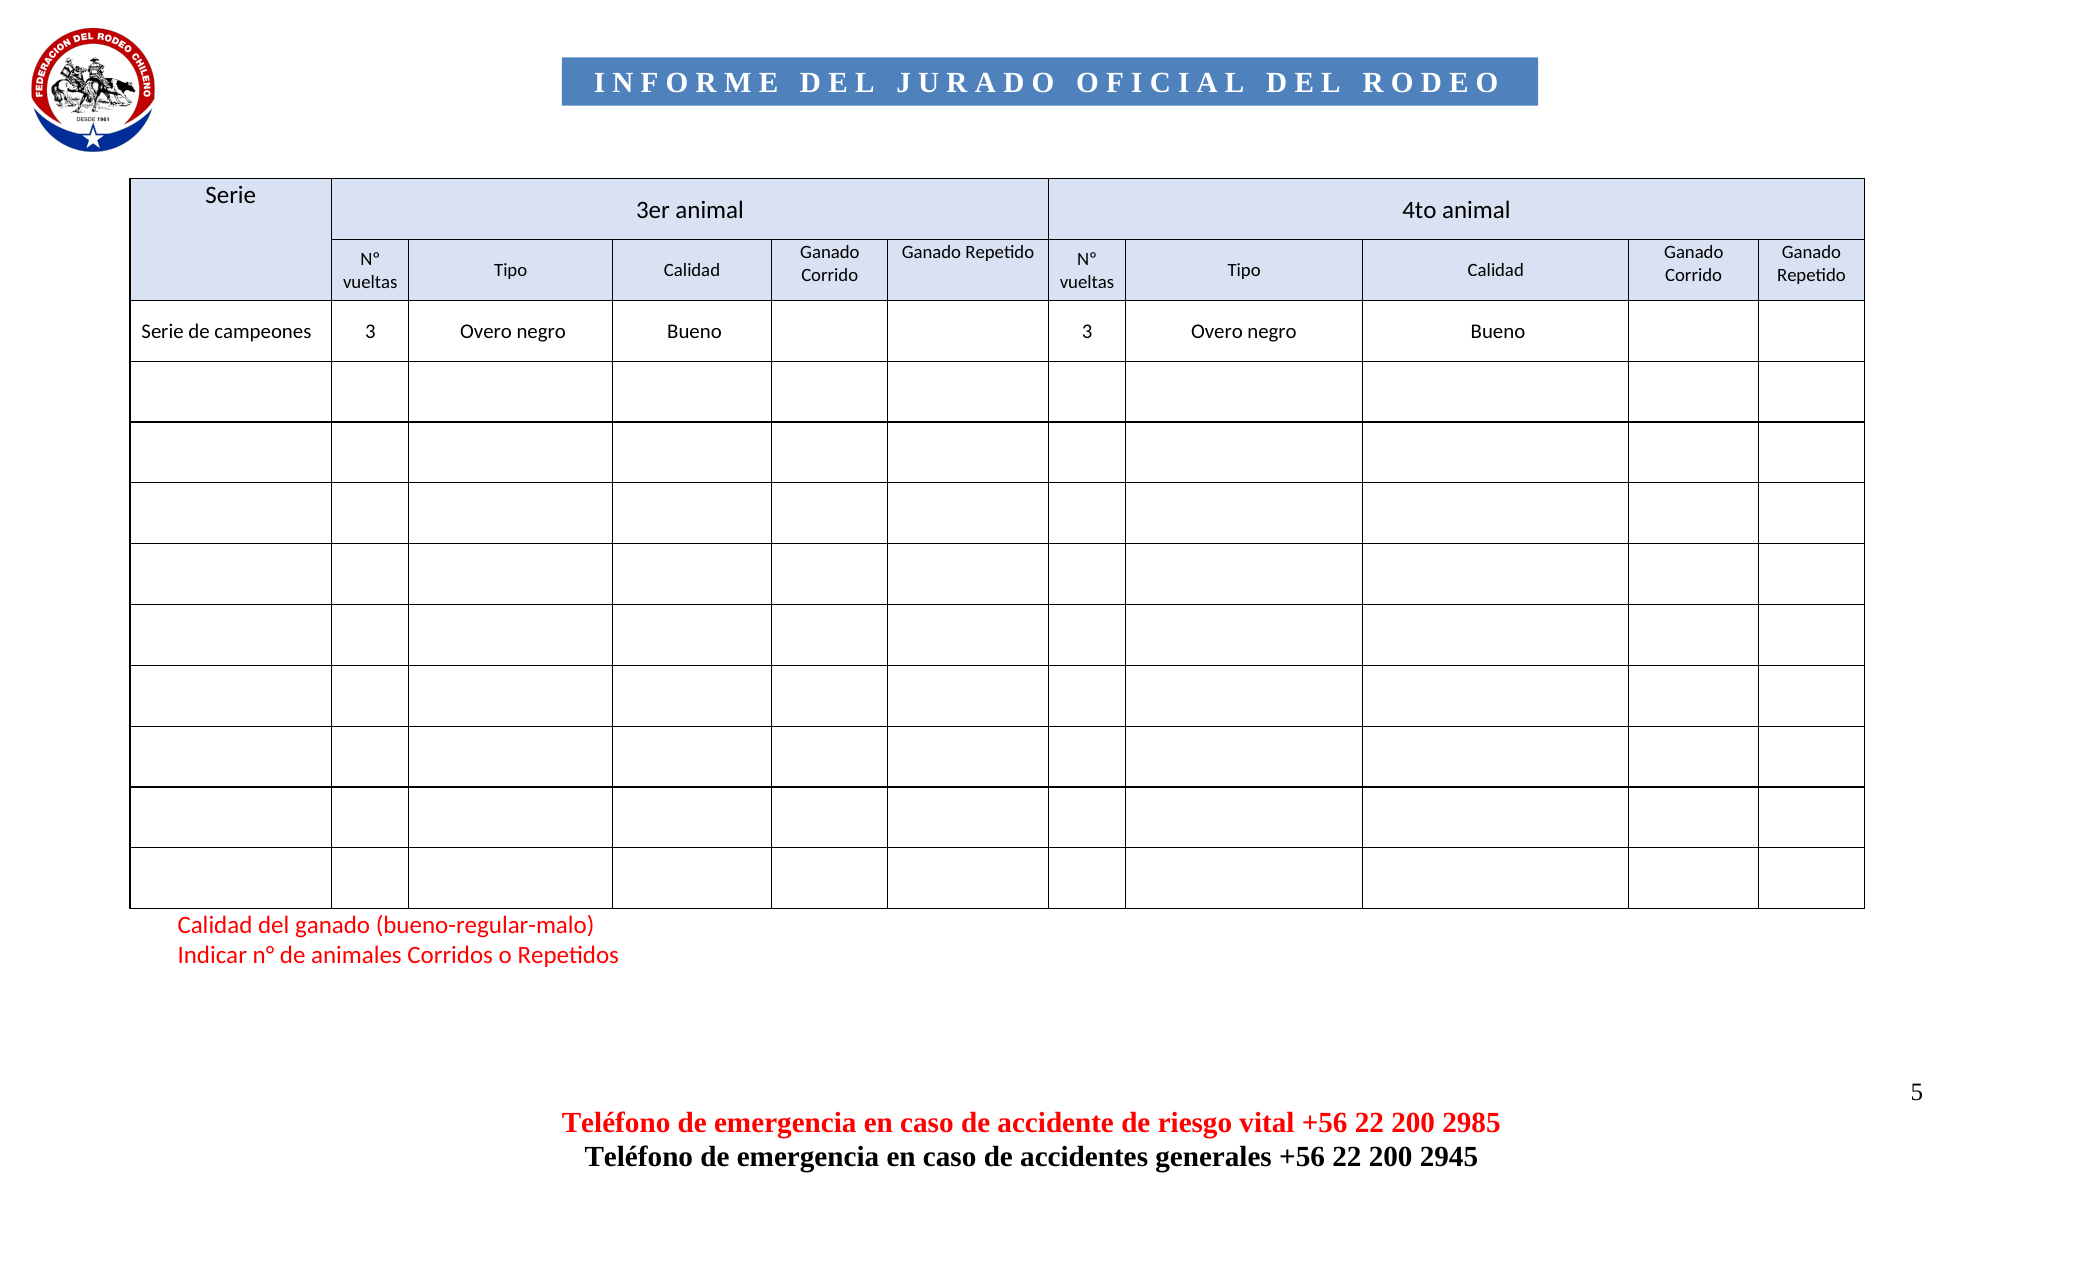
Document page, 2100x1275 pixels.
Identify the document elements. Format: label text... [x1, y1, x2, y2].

table_cell Nº vueltas [1049, 240, 1125, 300]
table_cell [1126, 605, 1362, 665]
table_cell Calidad [613, 240, 771, 300]
table_cell [1363, 727, 1628, 786]
table_cell [1759, 423, 1864, 482]
table_cell Overo negro [409, 301, 612, 361]
text Indicar n° de animales Corridos o Repetidos [177, 940, 1923, 970]
table_cell [1363, 483, 1628, 543]
table_cell [409, 605, 612, 665]
table_cell [409, 788, 612, 847]
table_cell Nº vueltas [332, 240, 408, 300]
table_cell [1629, 848, 1758, 908]
table_cell [1049, 605, 1125, 665]
table_cell Ganado Corrido [1629, 240, 1758, 300]
table_cell [888, 362, 1048, 421]
table_cell [613, 727, 771, 786]
table_cell [1126, 788, 1362, 847]
table_cell [1629, 301, 1758, 361]
table_cell [613, 544, 771, 604]
table_cell [613, 788, 771, 847]
table_cell [131, 423, 331, 482]
table_cell [1126, 727, 1362, 786]
table_cell [888, 727, 1048, 786]
table_cell [888, 605, 1048, 665]
table_cell [1126, 362, 1362, 421]
table_cell [772, 666, 887, 726]
table_cell [888, 423, 1048, 482]
table_cell [332, 727, 408, 786]
table_cell [409, 848, 612, 908]
table_cell [888, 483, 1048, 543]
table_cell [1629, 605, 1758, 665]
table_cell 3 [332, 301, 408, 361]
table_cell [1126, 483, 1362, 543]
table_cell [1126, 848, 1362, 908]
table_cell [613, 483, 771, 543]
table_cell [888, 301, 1048, 361]
table_cell [772, 848, 887, 908]
table_cell [1049, 788, 1125, 847]
table_cell [332, 544, 408, 604]
table_cell [1049, 666, 1125, 726]
table_cell [332, 423, 408, 482]
table_cell [1363, 848, 1628, 908]
table_cell [772, 483, 887, 543]
table_cell [1363, 788, 1628, 847]
table_cell [332, 848, 408, 908]
table_cell [1126, 666, 1362, 726]
table_cell [772, 362, 887, 421]
table_cell Ganado Corrido [772, 240, 887, 300]
table_cell [131, 605, 331, 665]
table_cell [772, 423, 887, 482]
table_cell [1759, 362, 1864, 421]
table_cell [1629, 483, 1758, 543]
table_cell [1629, 788, 1758, 847]
table_cell [409, 544, 612, 604]
table_cell Bueno [1363, 301, 1628, 361]
table_cell [409, 483, 612, 543]
table_cell [131, 666, 331, 726]
text Calidad del ganado (bueno-regular-malo) [177, 909, 1923, 940]
table_cell [1629, 423, 1758, 482]
table_cell Ganado Repetido [888, 240, 1048, 300]
table_cell [888, 544, 1048, 604]
table_cell [332, 788, 408, 847]
table_cell [1629, 544, 1758, 604]
table_cell [1759, 605, 1864, 665]
table_cell [1759, 301, 1864, 361]
table_cell Tipo [1126, 240, 1362, 300]
table_cell [772, 301, 887, 361]
table_cell [131, 848, 331, 908]
table_cell [613, 666, 771, 726]
table_cell [409, 423, 612, 482]
table_cell [332, 666, 408, 726]
table_cell [1126, 423, 1362, 482]
table_cell Ganado Repetido [1759, 240, 1864, 300]
table_cell [1759, 544, 1864, 604]
table_cell [772, 544, 887, 604]
table_cell [1759, 666, 1864, 726]
table_cell [1049, 362, 1125, 421]
table_cell [1759, 727, 1864, 786]
table_header Serie [131, 179, 331, 300]
picture [31, 28, 155, 152]
table_cell [772, 788, 887, 847]
table_cell 3 [1049, 301, 1125, 361]
table_cell Calidad [1363, 240, 1628, 300]
table_cell [1126, 544, 1362, 604]
table_cell [131, 362, 331, 421]
table_cell [613, 423, 771, 482]
table_cell [1363, 544, 1628, 604]
table_cell [409, 666, 612, 726]
table_cell [332, 362, 408, 421]
table_cell [1363, 605, 1628, 665]
table_cell [1363, 362, 1628, 421]
table_cell [1049, 483, 1125, 543]
table_cell [888, 666, 1048, 726]
table_cell [1629, 727, 1758, 786]
table_cell [1759, 848, 1864, 908]
table_cell [409, 727, 612, 786]
table_cell [613, 848, 771, 908]
table_cell [1759, 788, 1864, 847]
table_cell Overo negro [1126, 301, 1362, 361]
table_header 3er animal [332, 179, 1048, 239]
table_cell Tipo [409, 240, 612, 300]
table_header 4to animal [1049, 179, 1864, 239]
table_cell [1049, 848, 1125, 908]
table_cell [1363, 666, 1628, 726]
table_cell [1363, 423, 1628, 482]
table_cell [1629, 666, 1758, 726]
table_cell Bueno [613, 301, 771, 361]
table_cell [772, 605, 887, 665]
table_cell [772, 727, 887, 786]
table_cell [888, 788, 1048, 847]
table_cell [332, 483, 408, 543]
table_cell [332, 605, 408, 665]
table_cell [888, 848, 1048, 908]
table_cell [1629, 362, 1758, 421]
table_cell [1759, 483, 1864, 543]
table_cell [613, 605, 771, 665]
table_cell [1049, 423, 1125, 482]
table_cell [613, 362, 771, 421]
table_cell [409, 362, 612, 421]
table_cell [1049, 727, 1125, 786]
table_cell [131, 788, 331, 847]
table_cell [1049, 544, 1125, 604]
table_cell [131, 544, 331, 604]
table_cell [131, 483, 331, 543]
table_cell Serie de campeones [131, 301, 331, 361]
table_cell [131, 727, 331, 786]
